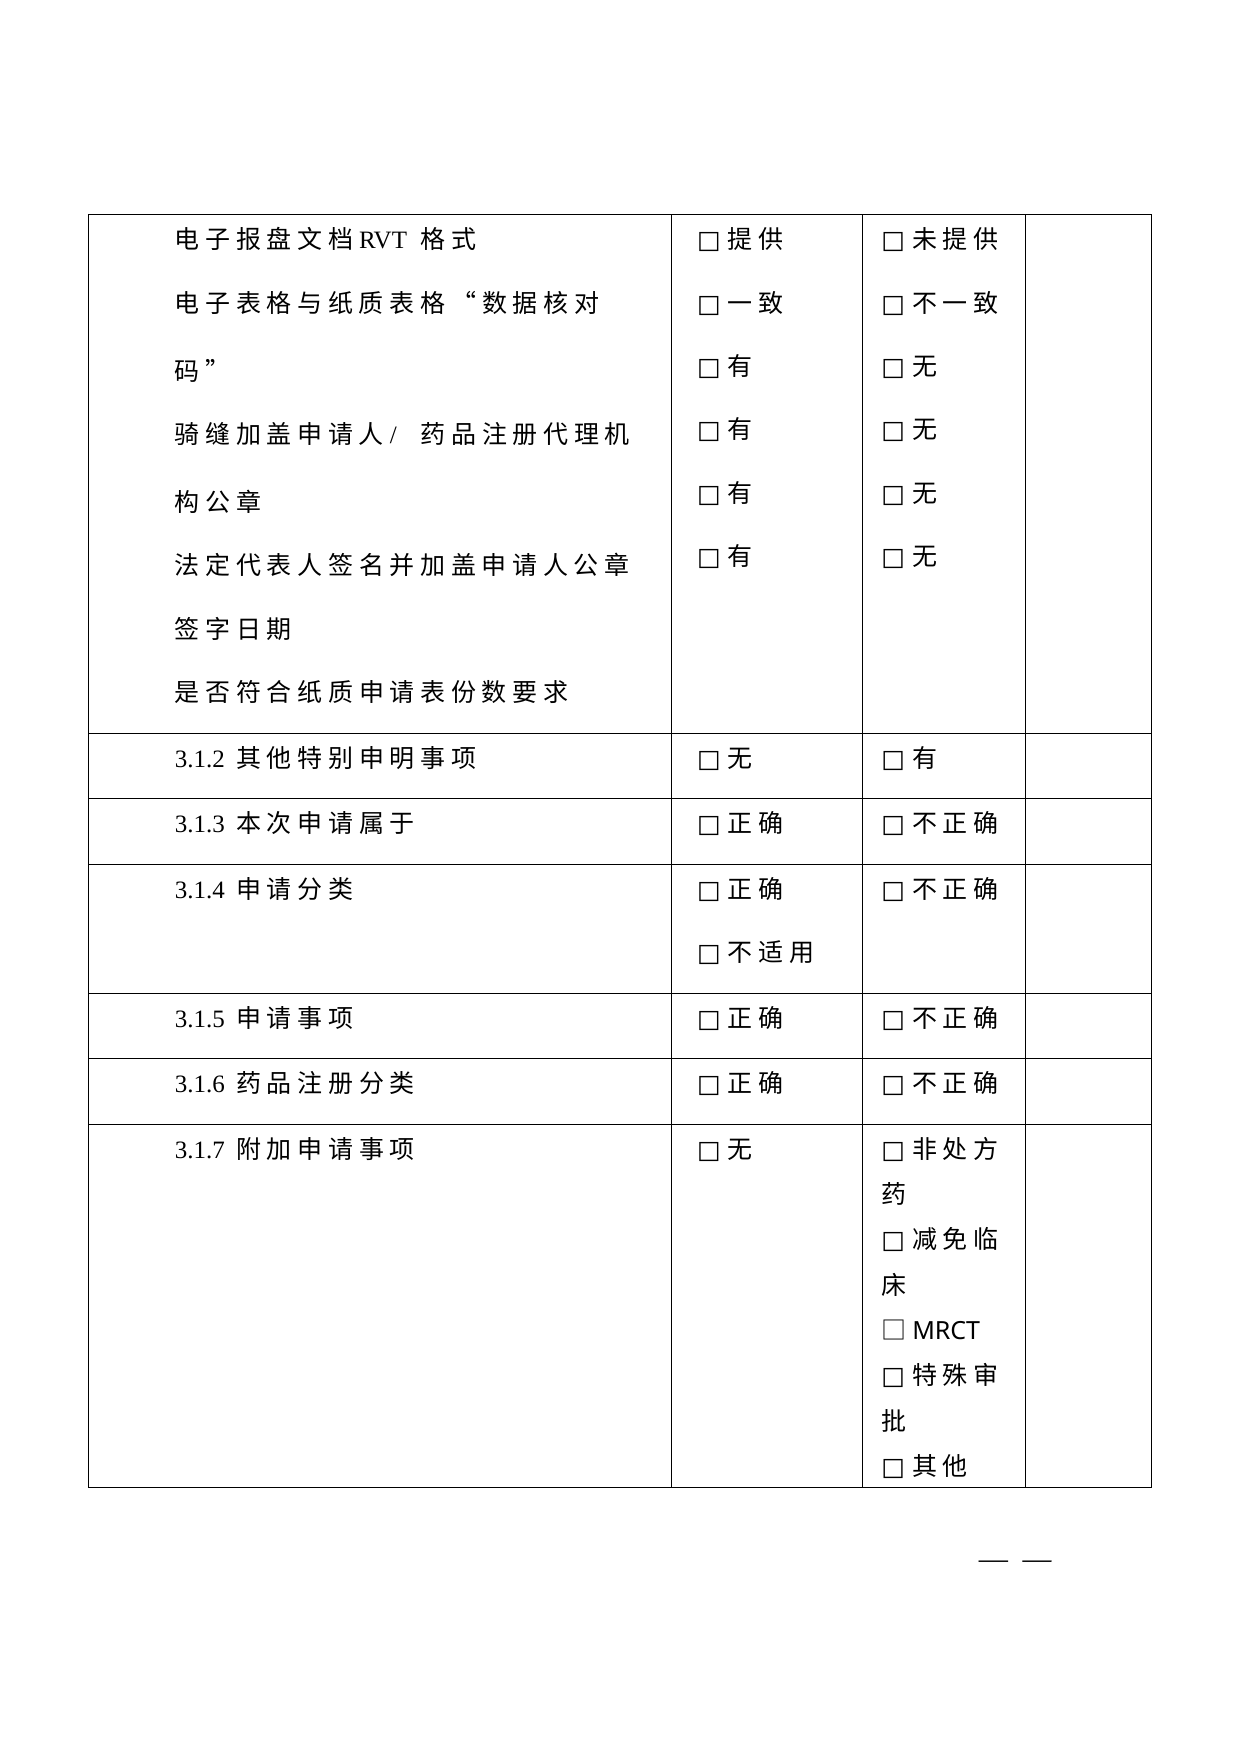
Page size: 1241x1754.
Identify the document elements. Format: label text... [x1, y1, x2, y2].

table_cell □无 [672, 734, 862, 798]
table_cell □正确 [672, 994, 862, 1058]
table_cell □不正确 [863, 1059, 1025, 1124]
table_cell □不正确 [863, 865, 1025, 993]
table_cell 3.1.3本次申请属于 [89, 799, 671, 864]
table_cell □不正确 [863, 799, 1025, 864]
table_cell [1026, 734, 1151, 798]
table_cell 3.1.4申请分类 [89, 865, 671, 993]
table_cell □有 [863, 734, 1025, 798]
table_cell □不正确 [863, 994, 1025, 1058]
table_cell □正确 [672, 1059, 862, 1124]
table_cell 3.1.7附加申请事项 [89, 1125, 671, 1487]
table_cell [1026, 1059, 1151, 1124]
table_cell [672, 215, 862, 733]
table_cell [1026, 215, 1151, 733]
table_cell □正确 [672, 799, 862, 864]
table_cell □非处方药 □减免临床 □MRCT □特殊审批 □其他 [863, 1125, 1025, 1487]
table_cell 3.1.6药品注册分类 [89, 1059, 671, 1124]
table_cell 3.1.2 其他特别申明事项 [89, 734, 671, 798]
table_cell [1026, 994, 1151, 1058]
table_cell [863, 215, 1025, 733]
table_cell 3.1.5申请事项 [89, 994, 671, 1058]
table_cell [1026, 799, 1151, 864]
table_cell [89, 215, 671, 733]
table_cell □正确 □不适用 [672, 865, 862, 993]
table_cell [1026, 865, 1151, 993]
table_cell □无 [672, 1125, 862, 1487]
table_cell [1026, 1125, 1151, 1487]
